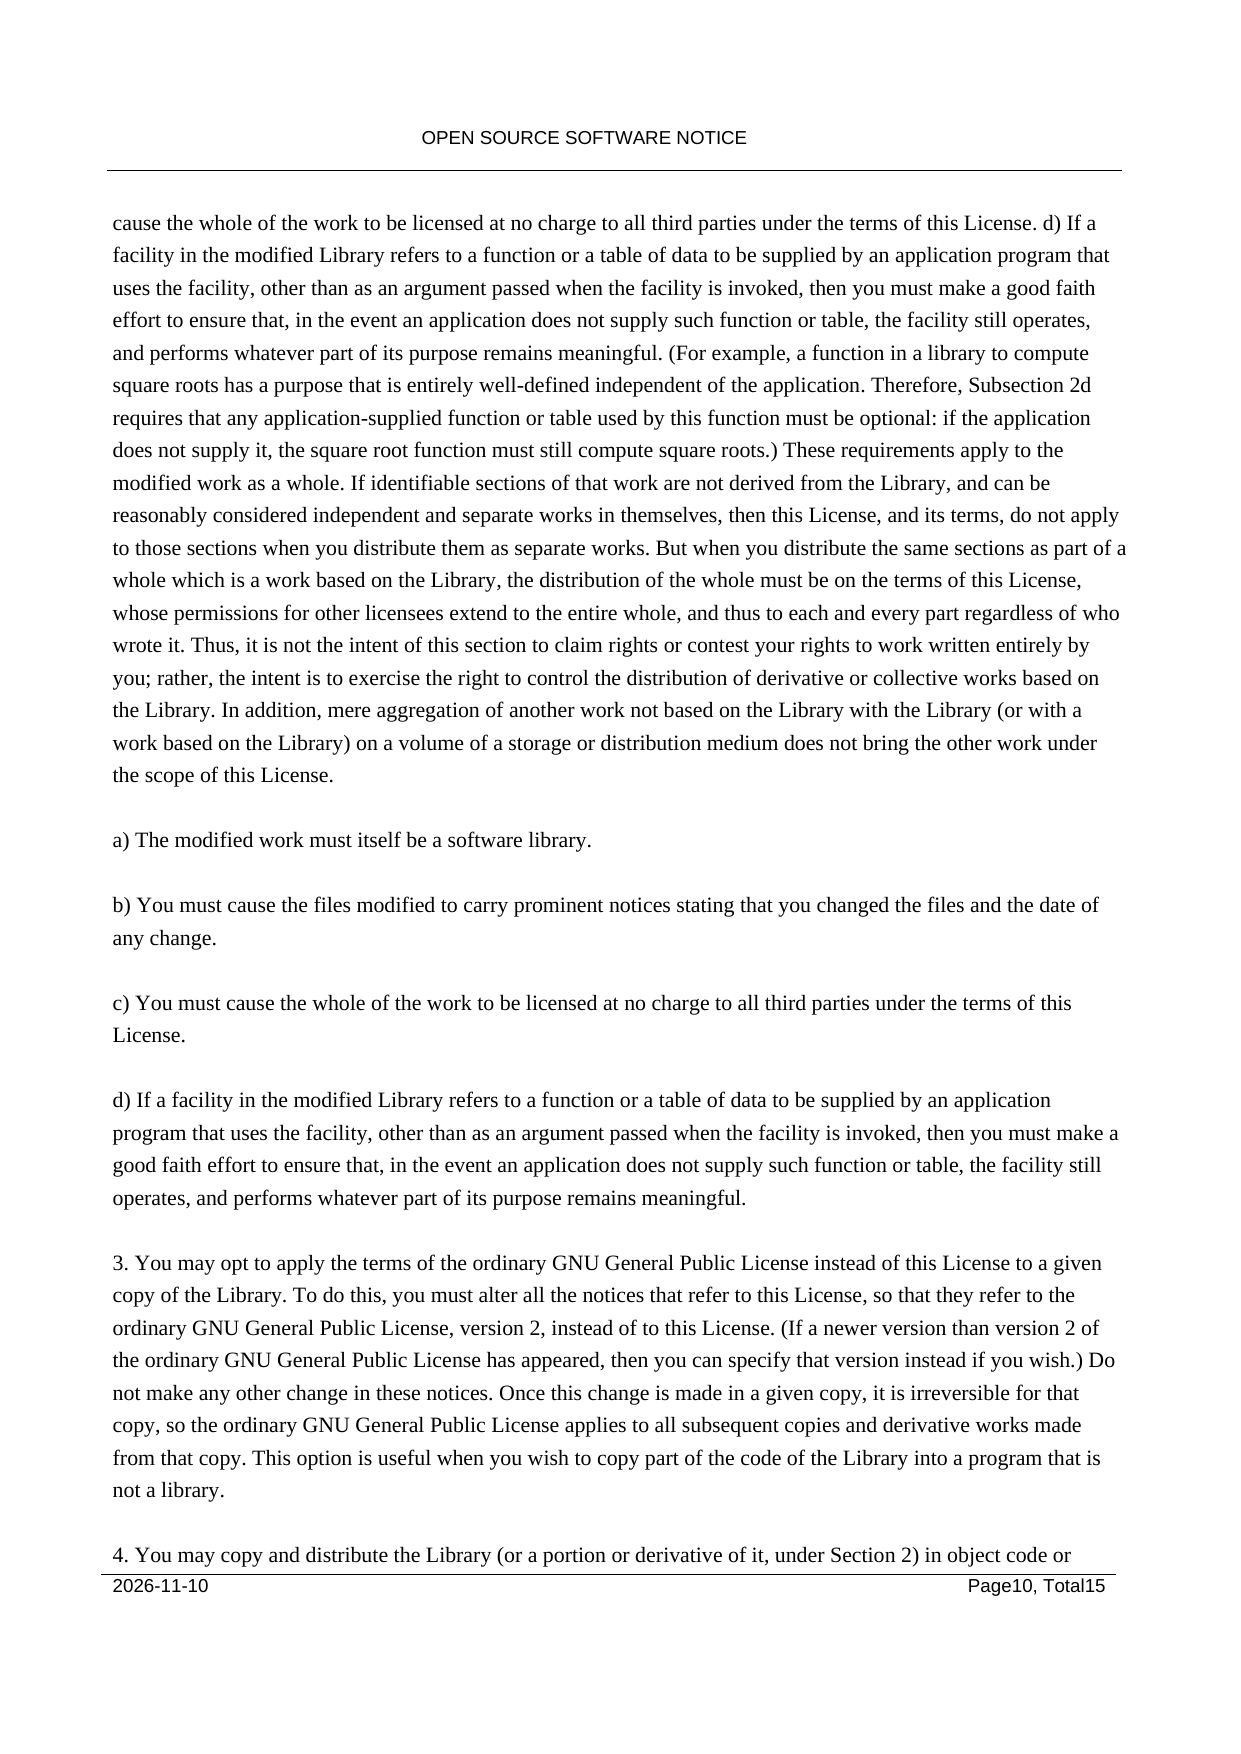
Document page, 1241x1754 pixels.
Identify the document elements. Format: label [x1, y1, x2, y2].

text [112, 206, 1128, 1571]
